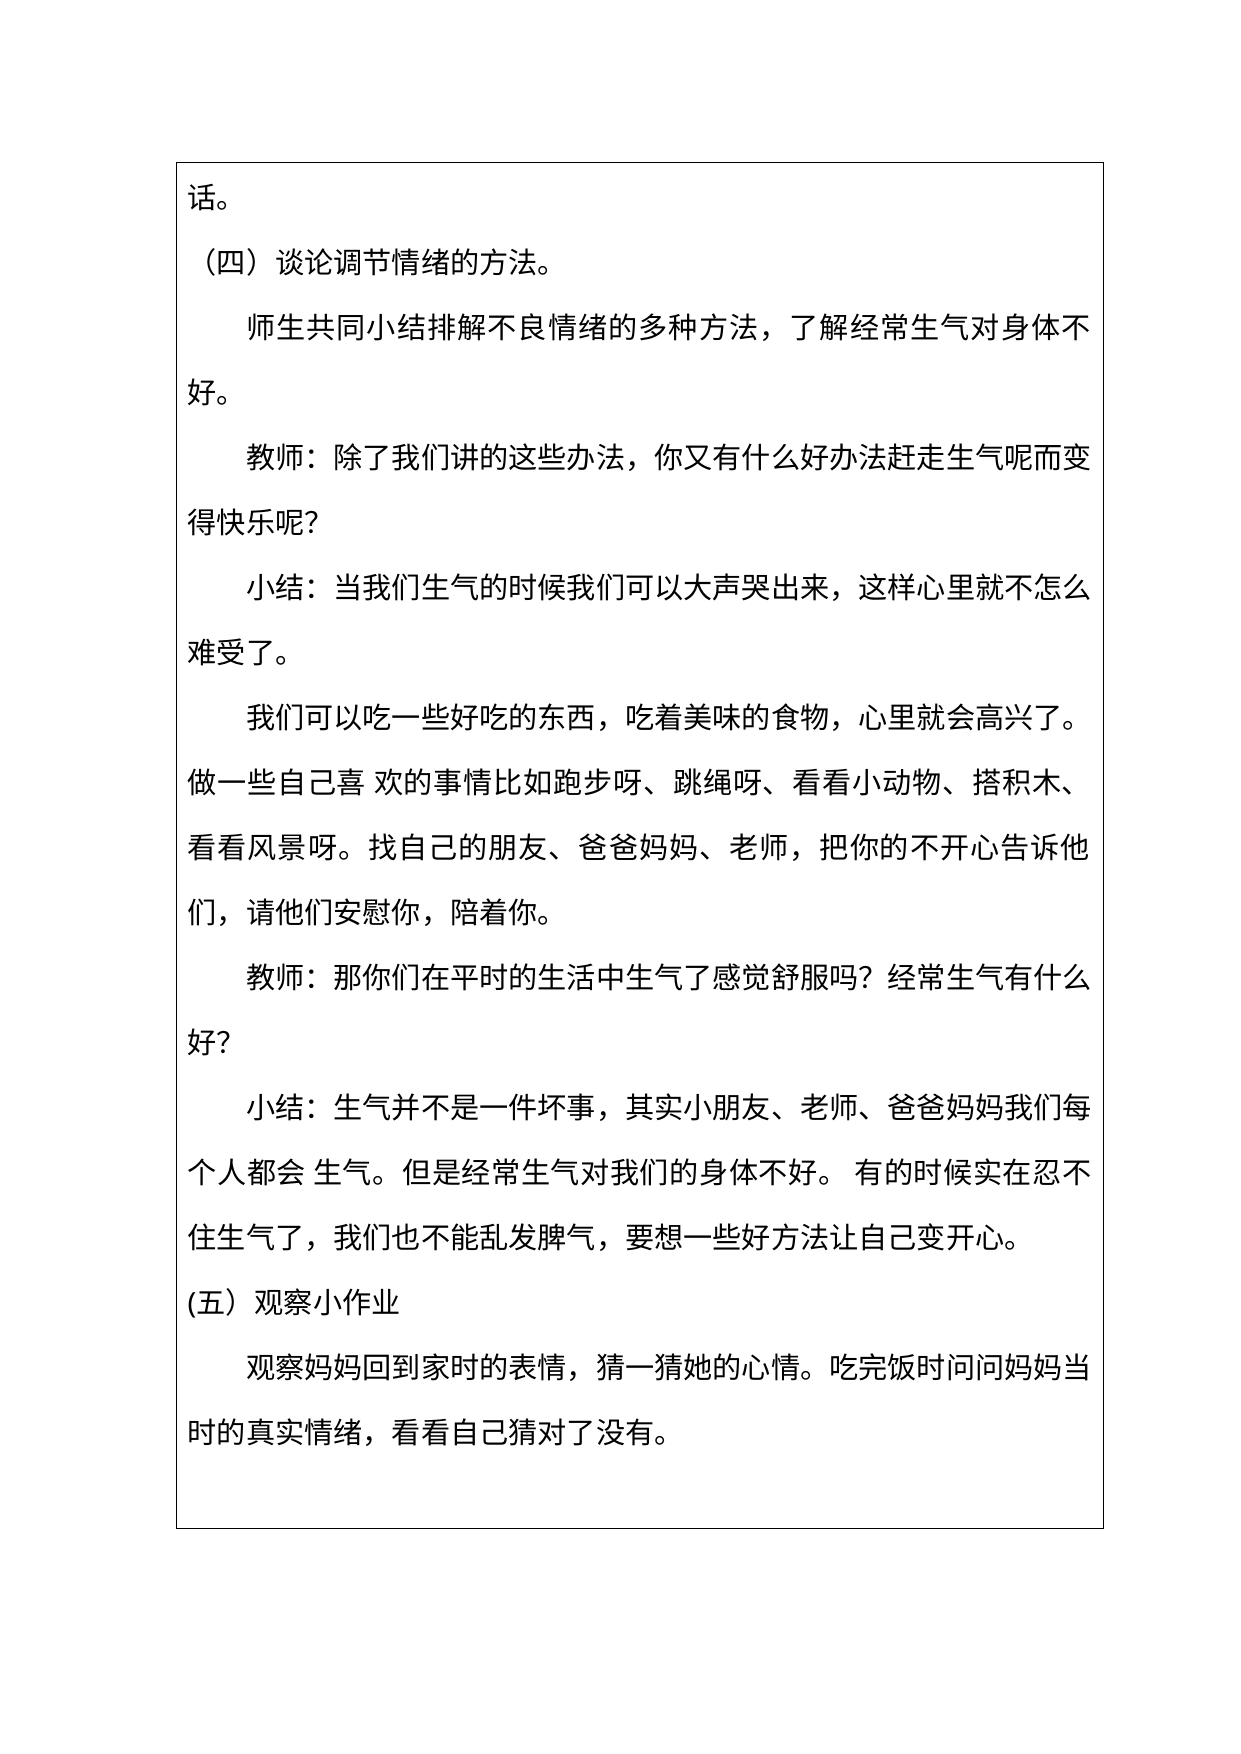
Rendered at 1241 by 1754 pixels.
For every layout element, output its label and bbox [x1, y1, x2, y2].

table_cell [177, 163, 1103, 1528]
